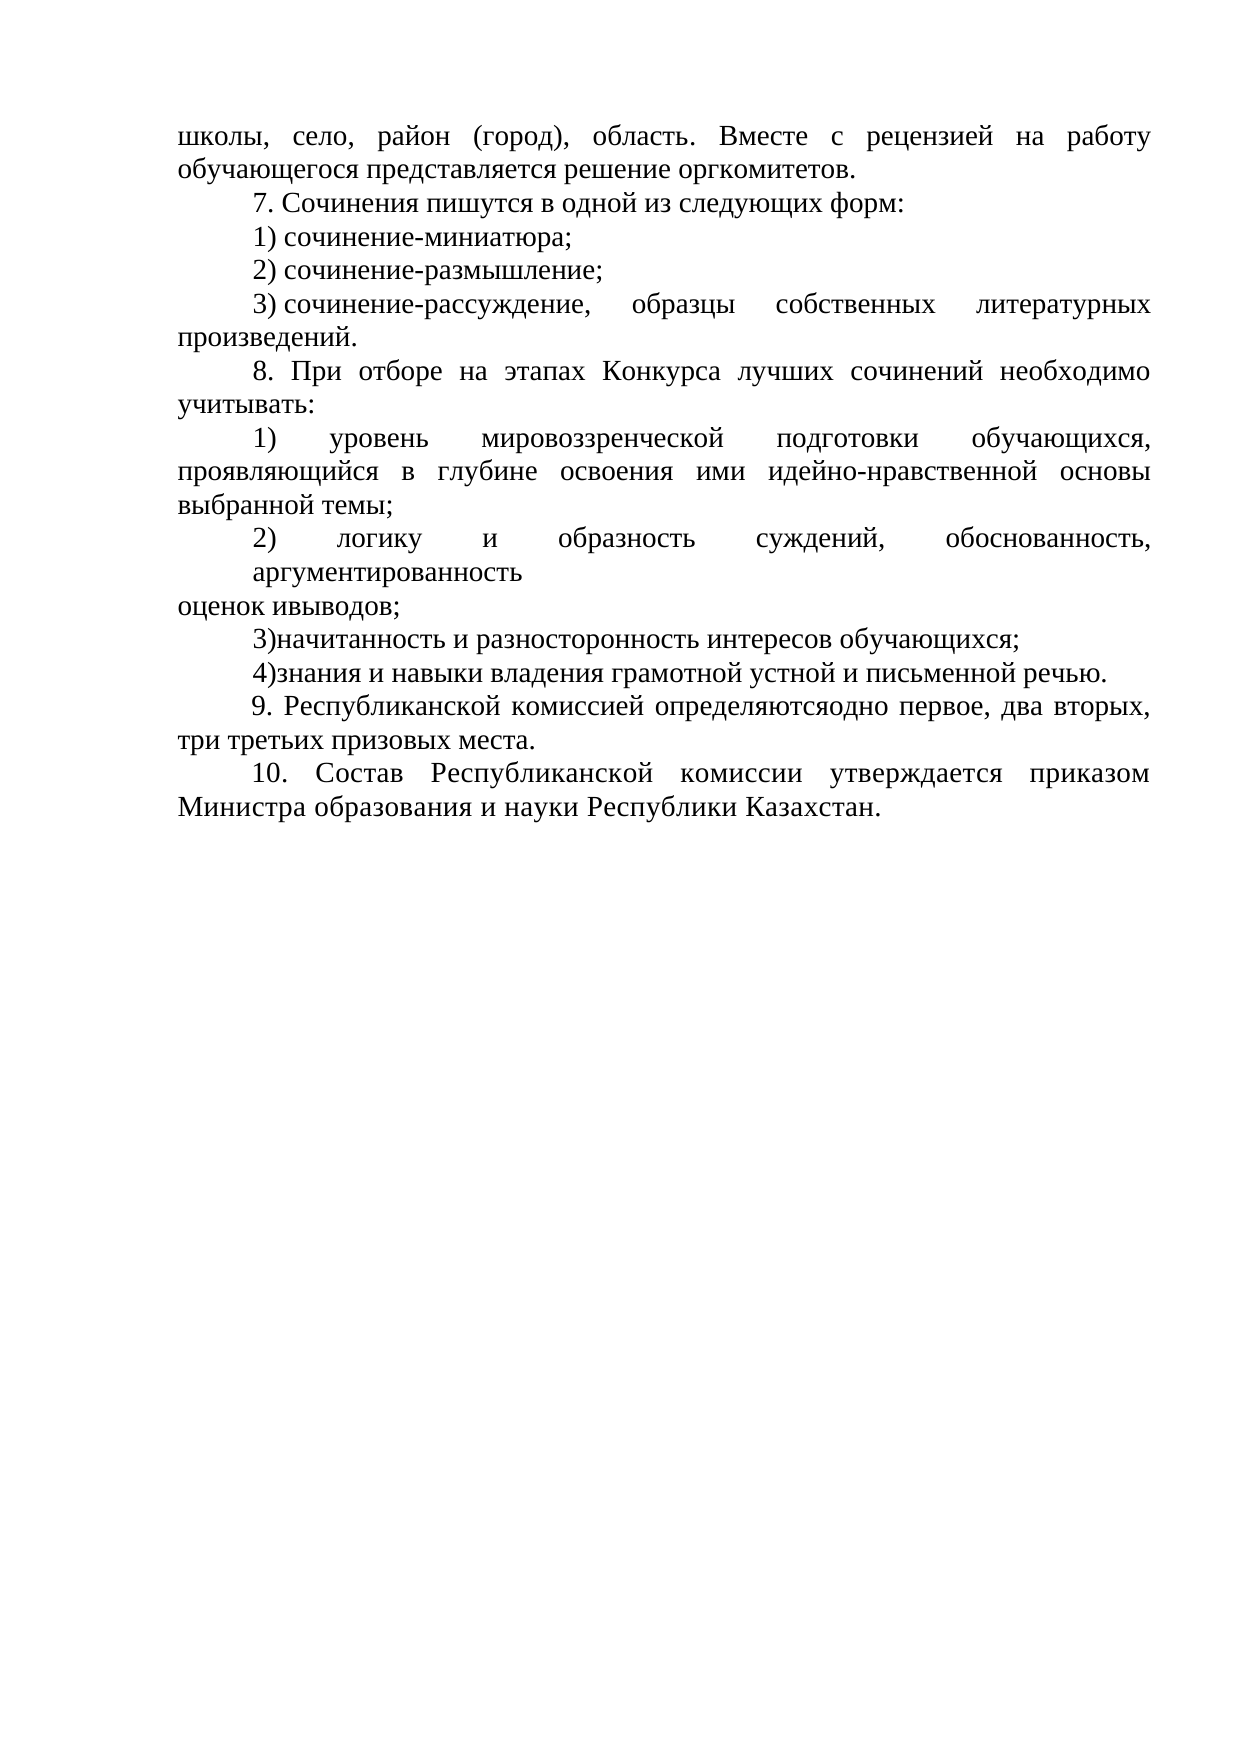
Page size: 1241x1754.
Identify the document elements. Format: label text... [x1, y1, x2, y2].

text 1) сочинение-миниатюра; [177, 219, 1152, 252]
text 2) логику и образность суждений, обоснованность, аргументированность [252, 521, 1152, 588]
text 9. Республиканской комиссией определяютсяодно первое, два вторых, три третьих призовых места. [177, 688, 1152, 755]
text 10. Состав Республиканской комиссии утверждается приказом Министра образования и науки Республики Казахстан. [177, 755, 1152, 822]
text 3)начитанность и разносторонность интересов обучающихся; [177, 621, 1152, 655]
text 3) сочинение-рассуждение, образцы собственных литературных произведений. [177, 286, 1152, 353]
text 8. При отборе на этапах Конкурса лучших сочинений необходимо учитывать: [177, 353, 1152, 420]
text 1) уровень мировоззренческой подготовки обучающихся, проявляющийся в глубине освоения ими идейно-нравственной основы выбранной темы; [177, 420, 1152, 521]
text 4)знания и навыки владения грамотной устной и письменной речью. [252, 655, 1152, 688]
text 2) сочинение-размышление; [177, 252, 1152, 286]
text 7. Сочинения пишутся в одной из следующих форм: [177, 185, 1152, 219]
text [177, 118, 1152, 185]
text оценок ивыводов; [177, 588, 1152, 621]
